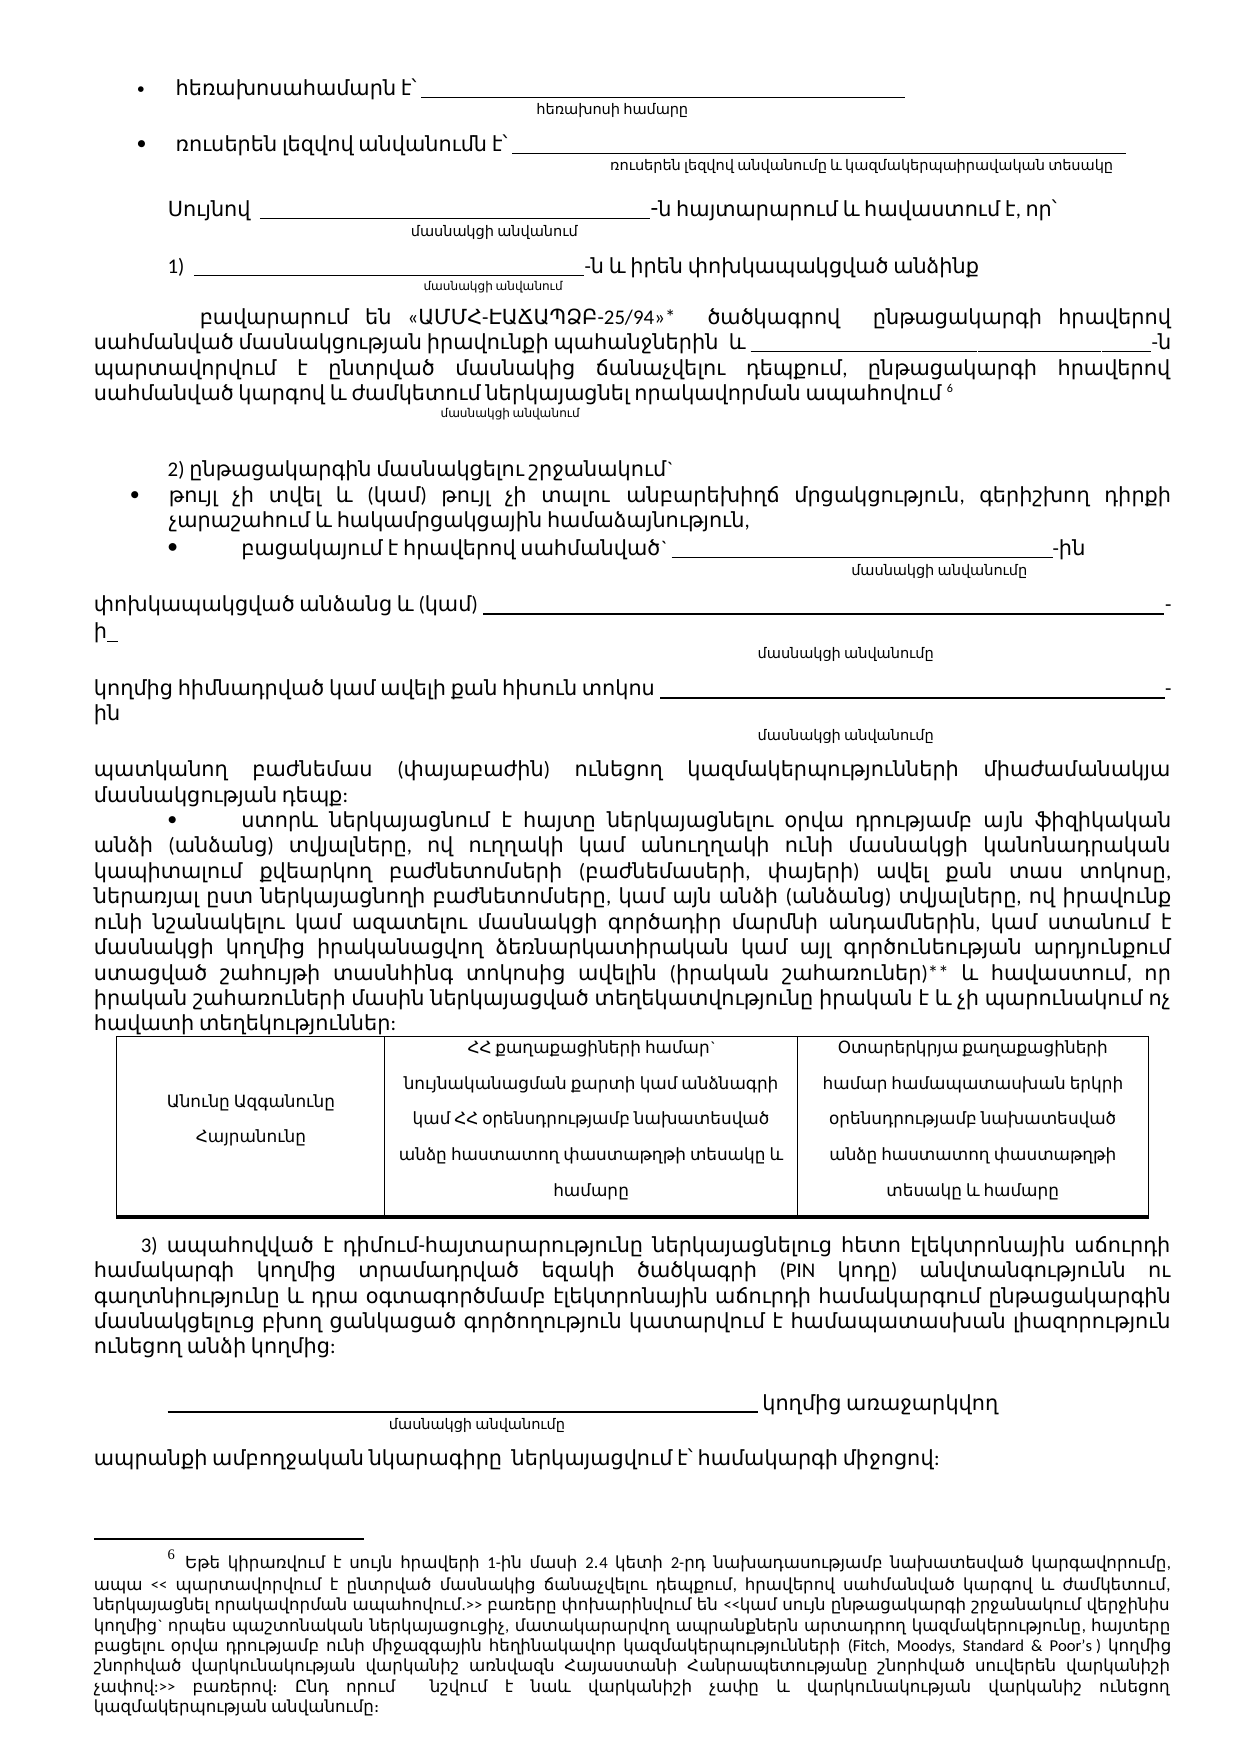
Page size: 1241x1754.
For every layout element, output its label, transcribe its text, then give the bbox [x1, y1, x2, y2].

text մասնակցի անվանումը [94, 644, 1171, 675]
table_header Օտարերկրյա քաղաքացիների համար համապատասխան երկրի օրենսդրությամբ նախատեսված անձը հաստատող փաստաթղթի տեսակը և համարը [798, 1037, 1148, 1215]
text մասնակցի անվանումը [94, 1415, 1171, 1446]
text մասնակցի անվանումը [94, 561, 1171, 591]
table_header ՀՀ քաղաքացիների համար` նույնականացման քարտի կամ անձնագրի կամ ՀՀ օրենսդրությամբ նախատեսված անձը հաստատող փաստաթղթի տեսակը և համարը [385, 1037, 797, 1215]
text մասնակցի անվանումը [94, 726, 1171, 756]
text Սույնով -ն հայտարարում և հավաստում է, որ՝ [94, 192, 1171, 222]
text 1) -ն և իրեն փոխկապակցված անձինք [94, 253, 1171, 278]
list հեռախոսահամարն է՝ [138, 75, 1171, 100]
text հեռախոսի համարը [462, 100, 1171, 131]
text մասնակցի անվանում [94, 222, 1171, 253]
list ստորև ներկայացնում է հայտը ներկայացնելու օրվա դրությամբ այն ֆիզիկական անձի (անձանց) տվյալները, ով ուղղակի կամ անուղղակի ունի մասնակցի կանոնադրական կապիտալում քվեարկող բաժնետոմսերի (բաժնեմասերի, փայերի) ավել քան տաս տոկոսը, ներառյալ ըստ ներկայացնողի բաժնետոմսերը, կամ այն անձի (անձանց) տվյալները, ով իրավունք ունի նշանակելու կամ ազատելու մասնակցի գործադիր մարմնի անդամներին, կամ ստանում է մասնակցի կողմից իրականացվող ձեռնարկատիրական կամ այլ գործունեության արդյունքում ստացված շահույթի տասնհինգ տոկոսից ավելին (իրական շահառուներ)** և հավաստում, որ իրական շահառուների մասին ներկայացված տեղեկատվությունը իրական է և չի պարունակում ոչ հավատի տեղեկություններ: [94, 807, 1171, 1036]
text մասնակցի անվանում [94, 406, 1171, 431]
text բավարարում են «ԱՄՄՀ-ԷԱՃԱՊՁԲ-25/94»* ծածկագրով ընթացակարգի հրավերով սահմանված մասնակցության իրավունքի պահանջներին և -ն պարտավորվում է ընտրված մասնակից ճանաչվելու դեպքում, ընթացակարգի հրավերով սահմանված կարգով և ժամկետում ներկայացնել որակավորման ապահովում [94, 304, 1171, 406]
text ռուսերեն լեզվով անվանումը և կազմակերպաիրավական տեսակը [536, 156, 1171, 187]
text փոխկապակցված անձանց և (կամ) -ի [94, 591, 1171, 644]
table_header Անունը Ազգանունը Հայրանունը [117, 1037, 384, 1215]
text կողմից հիմնադրված կամ ավելի քան հիսուն տոկոս -ին [94, 675, 1171, 726]
text մասնակցի անվանում [94, 278, 1171, 304]
list թույլ չի տվել և (կամ) թույլ չի տալու անբարեխիղճ մրցակցություն, գերիշխող դիրքի չարաշահում և հակամրցակցային համաձայնություն, [131, 482, 1171, 533]
text ապրանքի ամբողջական նկարագիրը ներկայացվում է՝ համակարգի միջոցով: [94, 1446, 1171, 1471]
text կողմից առաջարկվող [94, 1390, 1171, 1415]
text 3) ապահովված է դիմում-հայտարարությունը ներկայացնելուց հետո էլեկտրոնային աճուրդի համակարգի կողմից տրամադրված եզակի ծածկագրի (PIN կոդը) անվտանգությունն ու գաղտնիությունը և դրա օգտագործմամբ էլեկտրոնային աճուրդի համակարգում ընթացակարգին մասնակցելուց բխող ցանկացած գործողություն կատարվում է համապատասխան լիազորություն ունեցող անձի կողմից: [94, 1232, 1171, 1359]
text 2) ընթացակարգին մասնակցելու շրջանակում` [94, 456, 1171, 482]
text պատկանող բաժնեմաս (փայաբաժին) ունեցող կազմակերպությունների միաժամանակյա մասնակցության դեպք: [94, 756, 1171, 807]
list ռուսերեն լեզվով անվանումն է՝ [138, 131, 1171, 156]
list բացակայում է հրավերով սահմանված` -ին [94, 533, 1171, 561]
